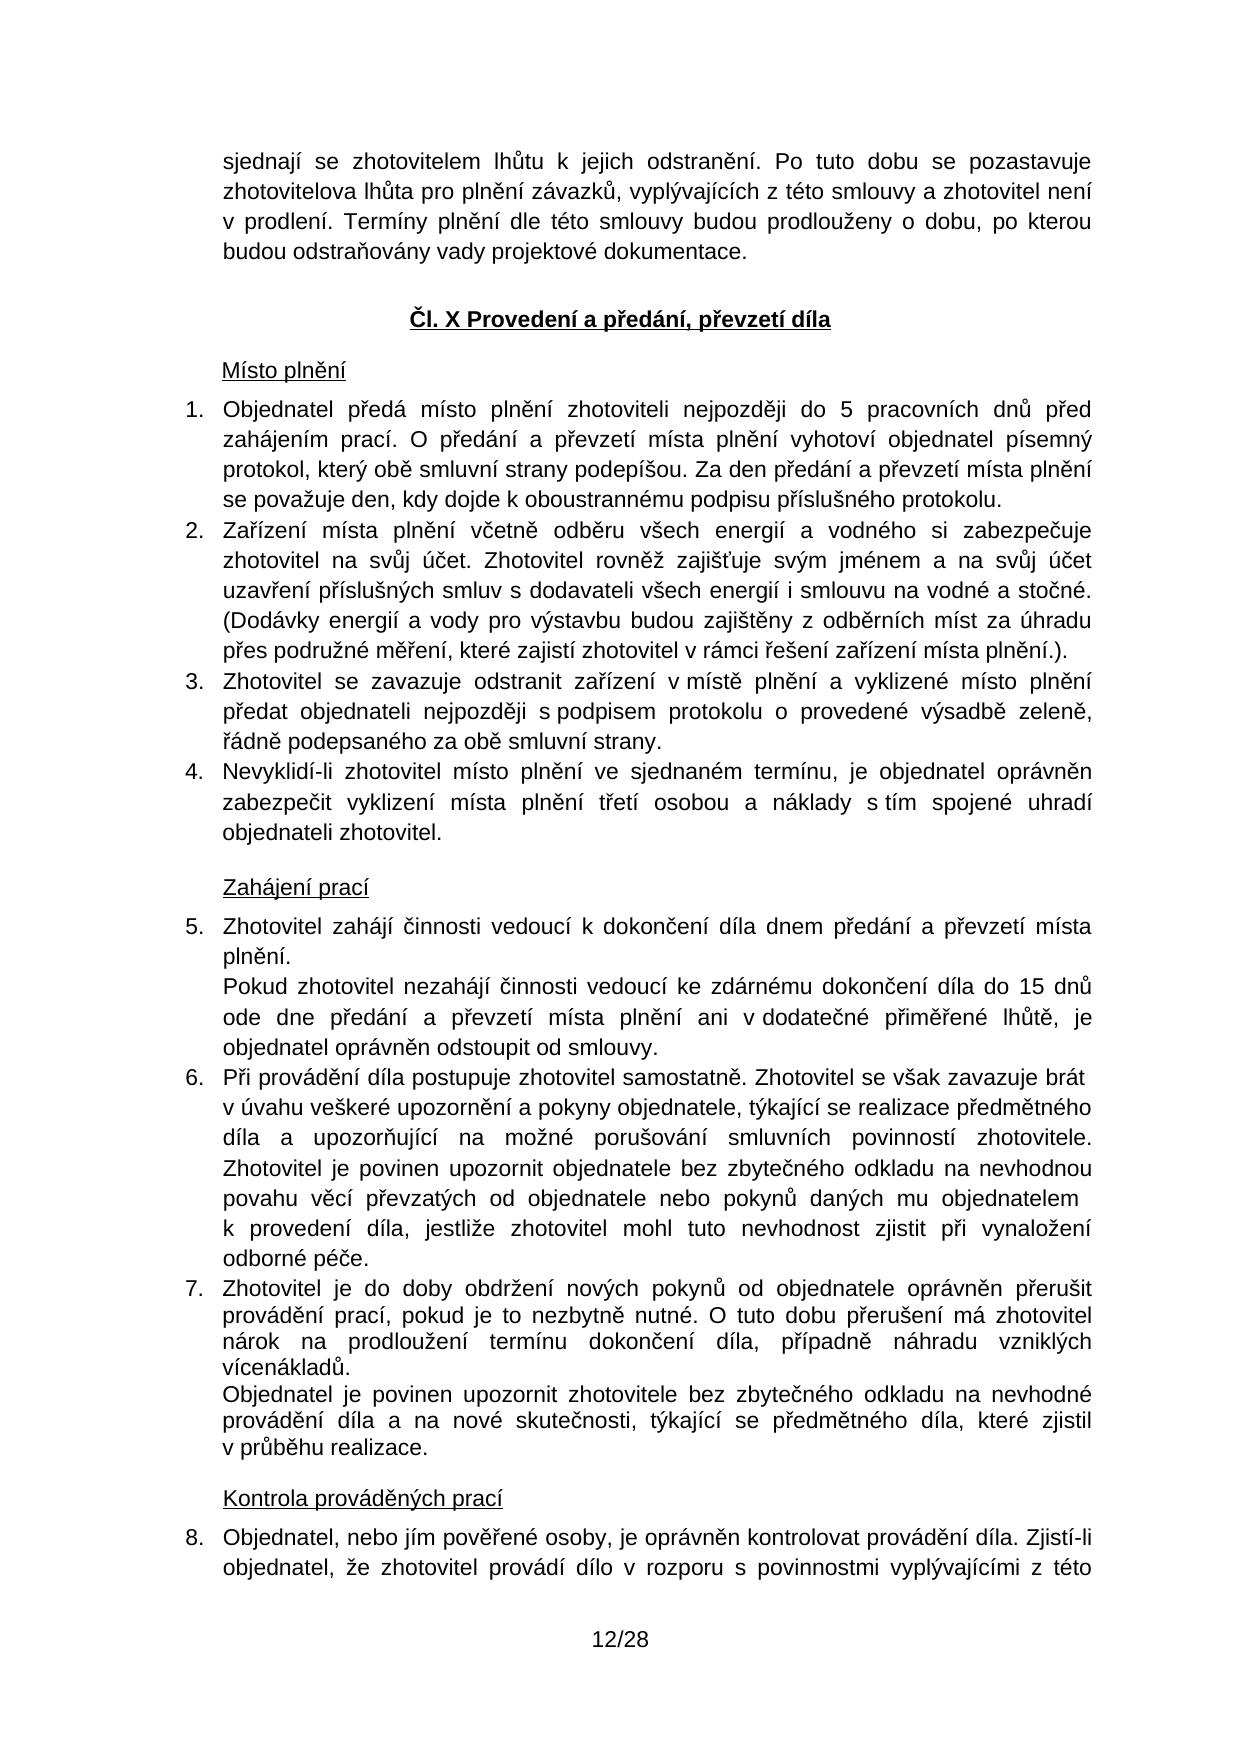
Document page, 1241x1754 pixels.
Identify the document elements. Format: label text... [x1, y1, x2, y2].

list Nevyklidí-li zhotovitel místo plnění ve sjednaném termínu, je objednatel oprávněn zabezpečit vyklizení místa plnění třetí osobou a náklady s tím spojené uhradí objednateli zhotovitel. [185, 758, 1093, 845]
list Zahájení prací [223, 874, 1093, 900]
list Zařízení místa plnění včetně odběru všech energií a vodného si zabezpečuje zhotovitel na svůj účet. Zhotovitel rovněž zajišťuje svým jménem a na svůj účet uzavření příslušných smluv s dodavateli všech energií i smlouvu na vodné a stočné. (Dodávky energií a vody pro výstavbu budou zajištěny z odběrních míst za úhradu přes podružné měření, které zajistí zhotovitel v rámci řešení zařízení místa plnění.). [185, 517, 1093, 664]
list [185, 1524, 1093, 1580]
text Místo plnění [148, 357, 1093, 383]
list Zhotovitel zahájí činnosti vedoucí k dokončení díla dnem předání a převzetí místa plnění. Pokud zhotovitel nezahájí činnosti vedoucí ke zdárnému dokončení díla do 15 dnů ode dne předání a převzetí místa plnění ani v dodatečné přiměřené lhůtě, je objednatel oprávněn odstoupit od smlouvy. [185, 913, 1093, 1060]
list Zhotovitel je do doby obdržení nových pokynů od objednatele oprávněn přerušit provádění prací, pokud je to nezbytně nutné. O tuto dobu přerušení má zhotovitel nárok na prodloužení termínu dokončení díla, případně náhradu vzniklých vícenákladů. Objednatel je povinen upozornit zhotovitele bez zbytečného odkladu na nevhodné provádění díla a na nové skutečnosti, týkající se předmětného díla, které zjistil v průběhu realizace. [185, 1275, 1093, 1460]
list Kontrola prováděných prací [223, 1485, 1093, 1511]
list Objednatel předá místo plnění zhotoviteli nejpozději do 5 pracovních dnů před zahájením prací. O předání a převzetí místa plnění vyhotoví objednatel písemný protokol, který obě smluvní strany podepíšou. Za den předání a převzetí místa plnění se považuje den, kdy dojde k oboustrannému podpisu příslušného protokolu. [185, 396, 1093, 513]
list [185, 148, 1093, 264]
list Zhotovitel se zavazuje odstranit zařízení v místě plnění a vyklizené místo plnění předat objednateli nejpozději s podpisem protokolu o provedené výsadbě zeleně, řádně podepsaného za obě smluvní strany. [185, 668, 1093, 754]
list Při provádění díla postupuje zhotovitel samostatně. Zhotovitel se však zavazuje brát v úvahu veškeré upozornění a pokyny objednatele, týkající se realizace předmětného díla a upozorňující na možné porušování smluvních povinností zhotovitele. Zhotovitel je povinen upozornit objednatele bez zbytečného odkladu na nevhodnou povahu věcí převzatých od objednatele nebo pokynů daných mu objednatelem k provedení díla, jestliže zhotovitel mohl tuto nevhodnost zjistit při vynaložení odborné péče. [185, 1064, 1093, 1271]
text Čl. X Provedení a předání, převzetí díla [148, 306, 1093, 332]
